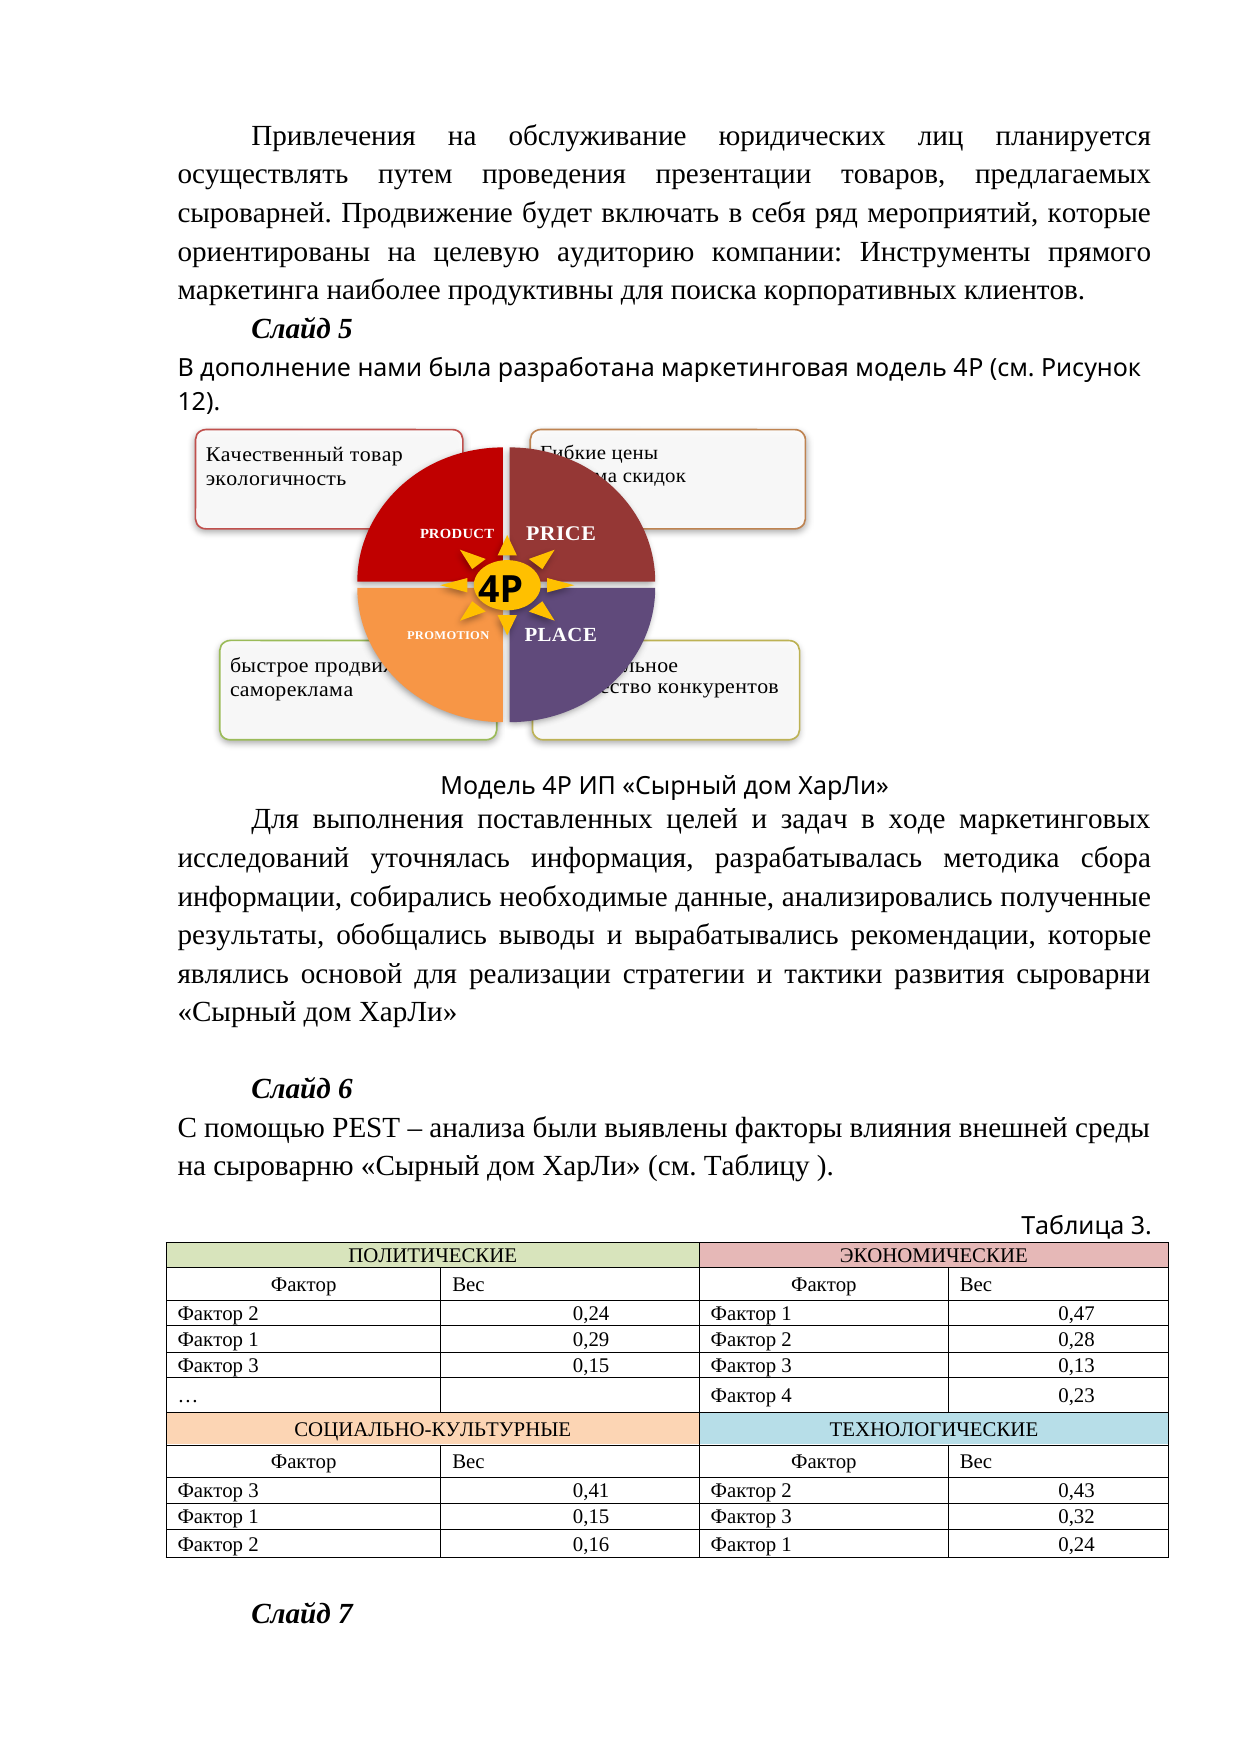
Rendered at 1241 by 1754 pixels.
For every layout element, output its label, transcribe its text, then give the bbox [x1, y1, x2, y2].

table_cell 0,47 [949, 1301, 1168, 1325]
text В дополнение нами была разработана маркетинговая модель 4P (см. Рисунок 12). [177, 349, 1152, 417]
table_cell Фактор [167, 1268, 440, 1300]
text Модель 4P ИП «Сырный дом ХарЛи» [177, 768, 1152, 802]
table_cell 0,24 [949, 1530, 1168, 1557]
table_cell 0,24 [441, 1301, 699, 1325]
table_cell Фактор [700, 1446, 948, 1477]
text Слайд 6 [177, 1071, 1152, 1105]
table_cell 0,41 [441, 1478, 699, 1502]
table_cell 0,32 [949, 1504, 1168, 1529]
table_cell 0,13 [949, 1353, 1168, 1377]
table_cell Вес [441, 1446, 699, 1477]
table_cell Фактор 1 [700, 1301, 948, 1325]
table_cell Фактор 3 [167, 1353, 440, 1377]
table_cell 0,15 [441, 1353, 699, 1377]
table_cell Фактор 2 [167, 1301, 440, 1325]
text Таблица 3. [177, 1208, 1152, 1242]
table_header ПОЛИТИЧЕСКИЕ [167, 1243, 699, 1267]
table_cell 0,15 [441, 1504, 699, 1529]
table_cell Вес [949, 1446, 1168, 1477]
table_cell Вес [949, 1268, 1168, 1300]
table_header ЭКОНОМИЧЕСКИЕ [700, 1243, 1168, 1267]
table_cell Фактор 1 [167, 1326, 440, 1352]
text Слайд 5 [177, 311, 1152, 344]
table_cell Фактор 2 [167, 1530, 440, 1557]
text Привлечения на обслуживание юридических лиц планируется осуществлять путем проведения презентации товаров, предлагаемых сыроварней. Продвижение будет включать в себя ряд мероприятий, которые ориентированы на целевую аудиторию компании: Инструменты прямого маркетинга наиболее продуктивны для поиска корпоративных клиентов. [177, 118, 1152, 306]
table_cell Фактор 3 [700, 1353, 948, 1377]
table_cell 0,23 [949, 1378, 1168, 1412]
table_cell Фактор 2 [700, 1478, 948, 1502]
table_cell 0,16 [441, 1530, 699, 1557]
table_cell 0,43 [949, 1478, 1168, 1502]
table_cell Фактор 3 [167, 1478, 440, 1502]
table_cell ТЕХНОЛОГИЧЕСКИЕ [700, 1413, 1168, 1444]
table_cell 0,29 [441, 1326, 699, 1352]
text Для выполнения поставленных целей и задач в ходе маркетинговых исследований уточнялась информация, разрабатывалась методика сбора информации, собирались необходимые данные, анализировались полученные результаты, обобщались выводы и вырабатывались рекомендации, которые являлись основой для реализации стратегии и тактики развития сыроварни «Сырный дом ХарЛи» [177, 802, 1152, 1028]
table_cell [441, 1378, 699, 1412]
table_cell 0,28 [949, 1326, 1168, 1352]
text С помощью PEST – анализа были выявлены факторы влияния внешней среды на сыроварню «Сырный дом ХарЛи» (см. Таблицу ). [177, 1110, 1152, 1182]
table_cell … [167, 1378, 440, 1412]
table_cell Фактор [700, 1268, 948, 1300]
table_cell Фактор [167, 1446, 440, 1477]
table_cell Фактор 4 [700, 1378, 948, 1412]
table_cell Фактор 1 [700, 1530, 948, 1557]
table_cell Фактор 1 [167, 1504, 440, 1529]
table_cell Фактор 2 [700, 1326, 948, 1352]
text Слайд 7 [177, 1597, 1152, 1630]
table_cell Вес [441, 1268, 699, 1300]
table_cell СОЦИАЛЬНО-КУЛЬТУРНЫЕ [167, 1413, 699, 1444]
table_cell Фактор 3 [700, 1504, 948, 1529]
